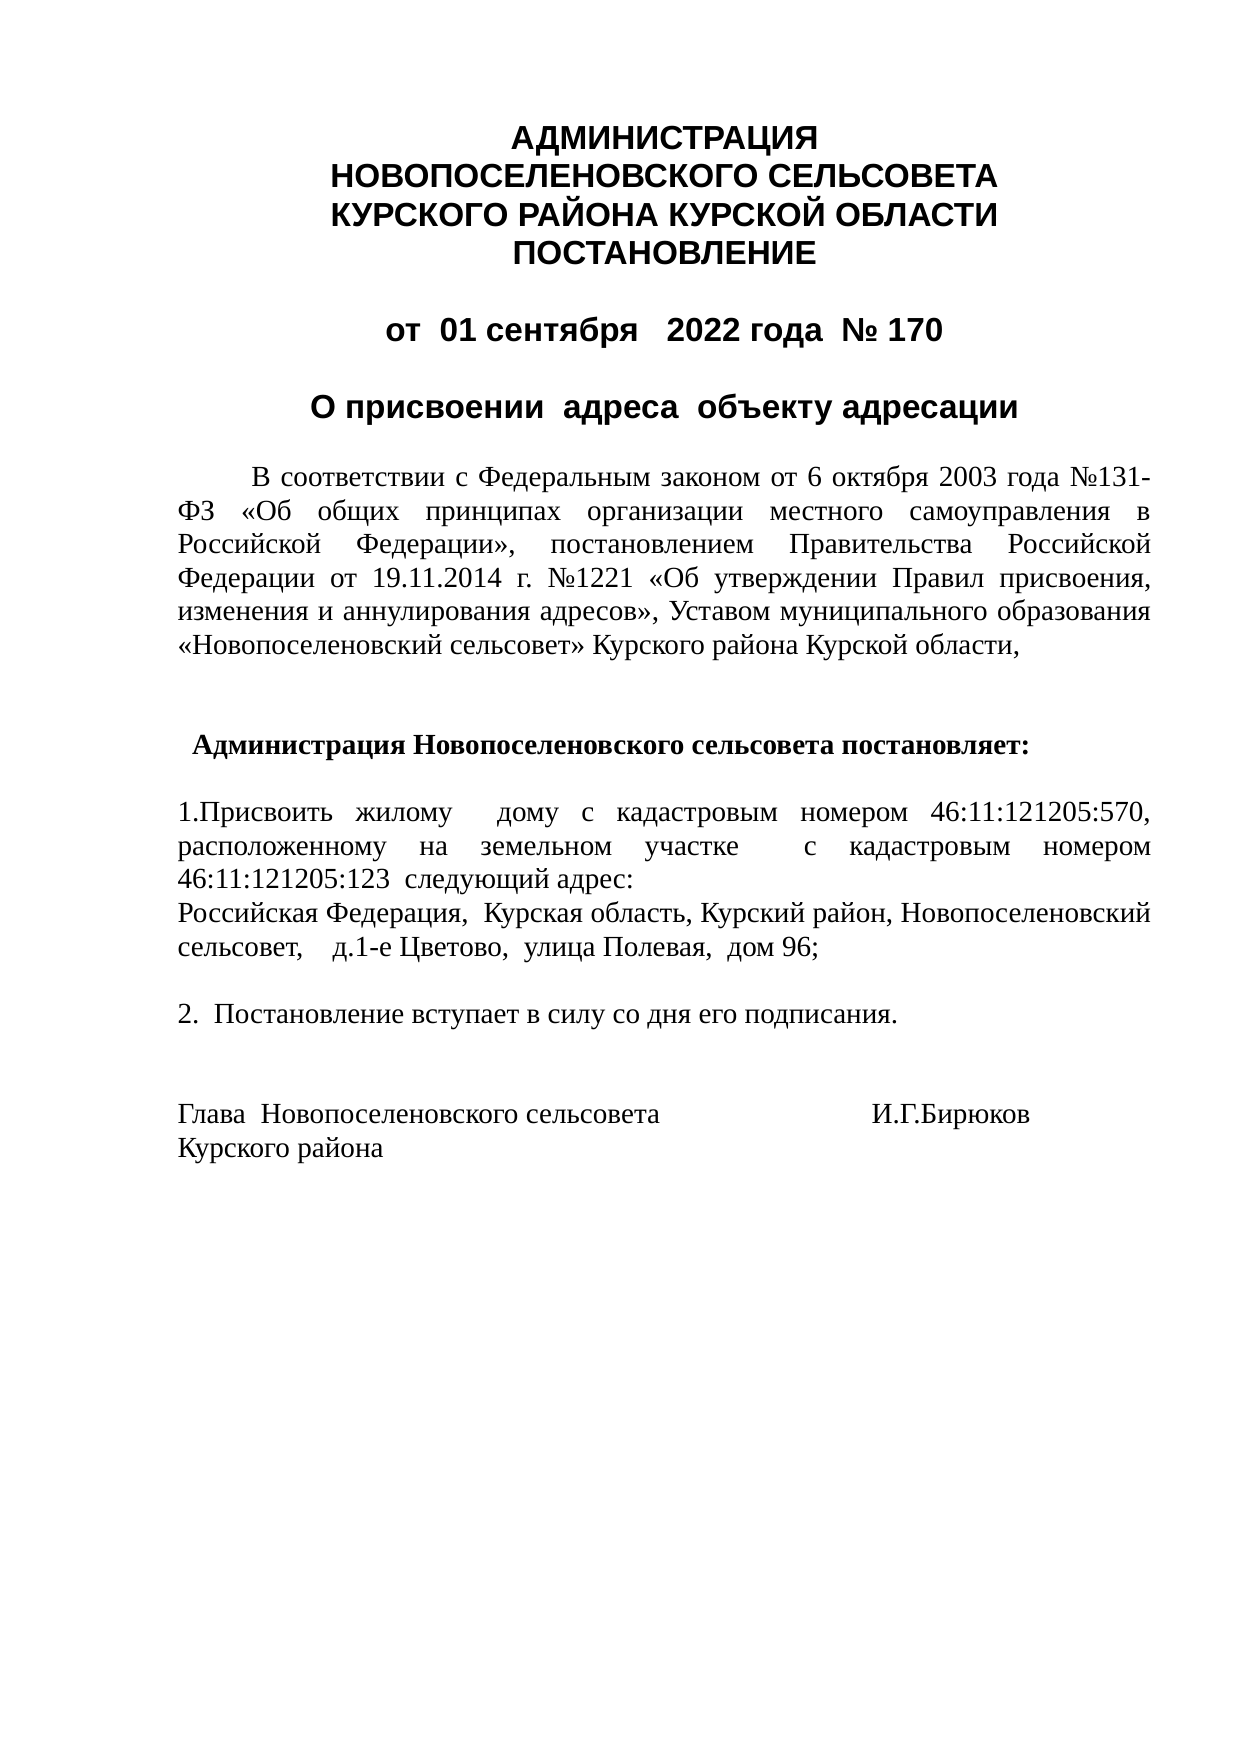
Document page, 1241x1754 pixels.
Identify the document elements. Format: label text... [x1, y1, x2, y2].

text Администрация Новопоселеновского сельсовета постановляет: [177, 727, 1152, 761]
text АДМИНИСТРАЦИЯ [177, 118, 1152, 157]
text НОВОПОСЕЛЕНОВСКОГО СЕЛЬСОВЕТА [177, 157, 1152, 195]
text КУРСКОГО РАЙОНА КУРСКОЙ ОБЛАСТИ [177, 195, 1152, 233]
text Курского района [177, 1130, 1152, 1163]
text от 01 сентября 2022 года № 170 [177, 310, 1152, 349]
text Глава Новопоселеновского сельсовета И.Г.Бирюков [177, 1096, 1152, 1130]
text ПОСТАНОВЛЕНИЕ [177, 233, 1152, 272]
text 1.Присвоить жилому дому с кадастровым номером 46:11:121205:570, расположенному на земельном участке с кадастровым номером 46:11:121205:123 следующий адрес: [177, 794, 1152, 895]
text В соответствии с Федеральным законом от 6 октября 2003 года №131-ФЗ «Об общих принципах организации местного самоуправления в Российской Федерации», постановлением Правительства Российской Федерации от 19.11.2014 г. №1221 «Об утверждении Правил присвоения, изменения и аннулирования адресов», Уставом муниципального образования «Новопоселеновский сельсовет» Курского района Курской области, [177, 459, 1152, 660]
text Российская Федерация, Курская область, Курский район, Новопоселеновский сельсовет, д.1-е Цветово, улица Полевая, дом 96; [177, 895, 1152, 962]
text 2. Постановление вступает в силу со дня его подписания. [177, 996, 1152, 1029]
text О присвоении адреса объекту адресации [177, 387, 1152, 426]
